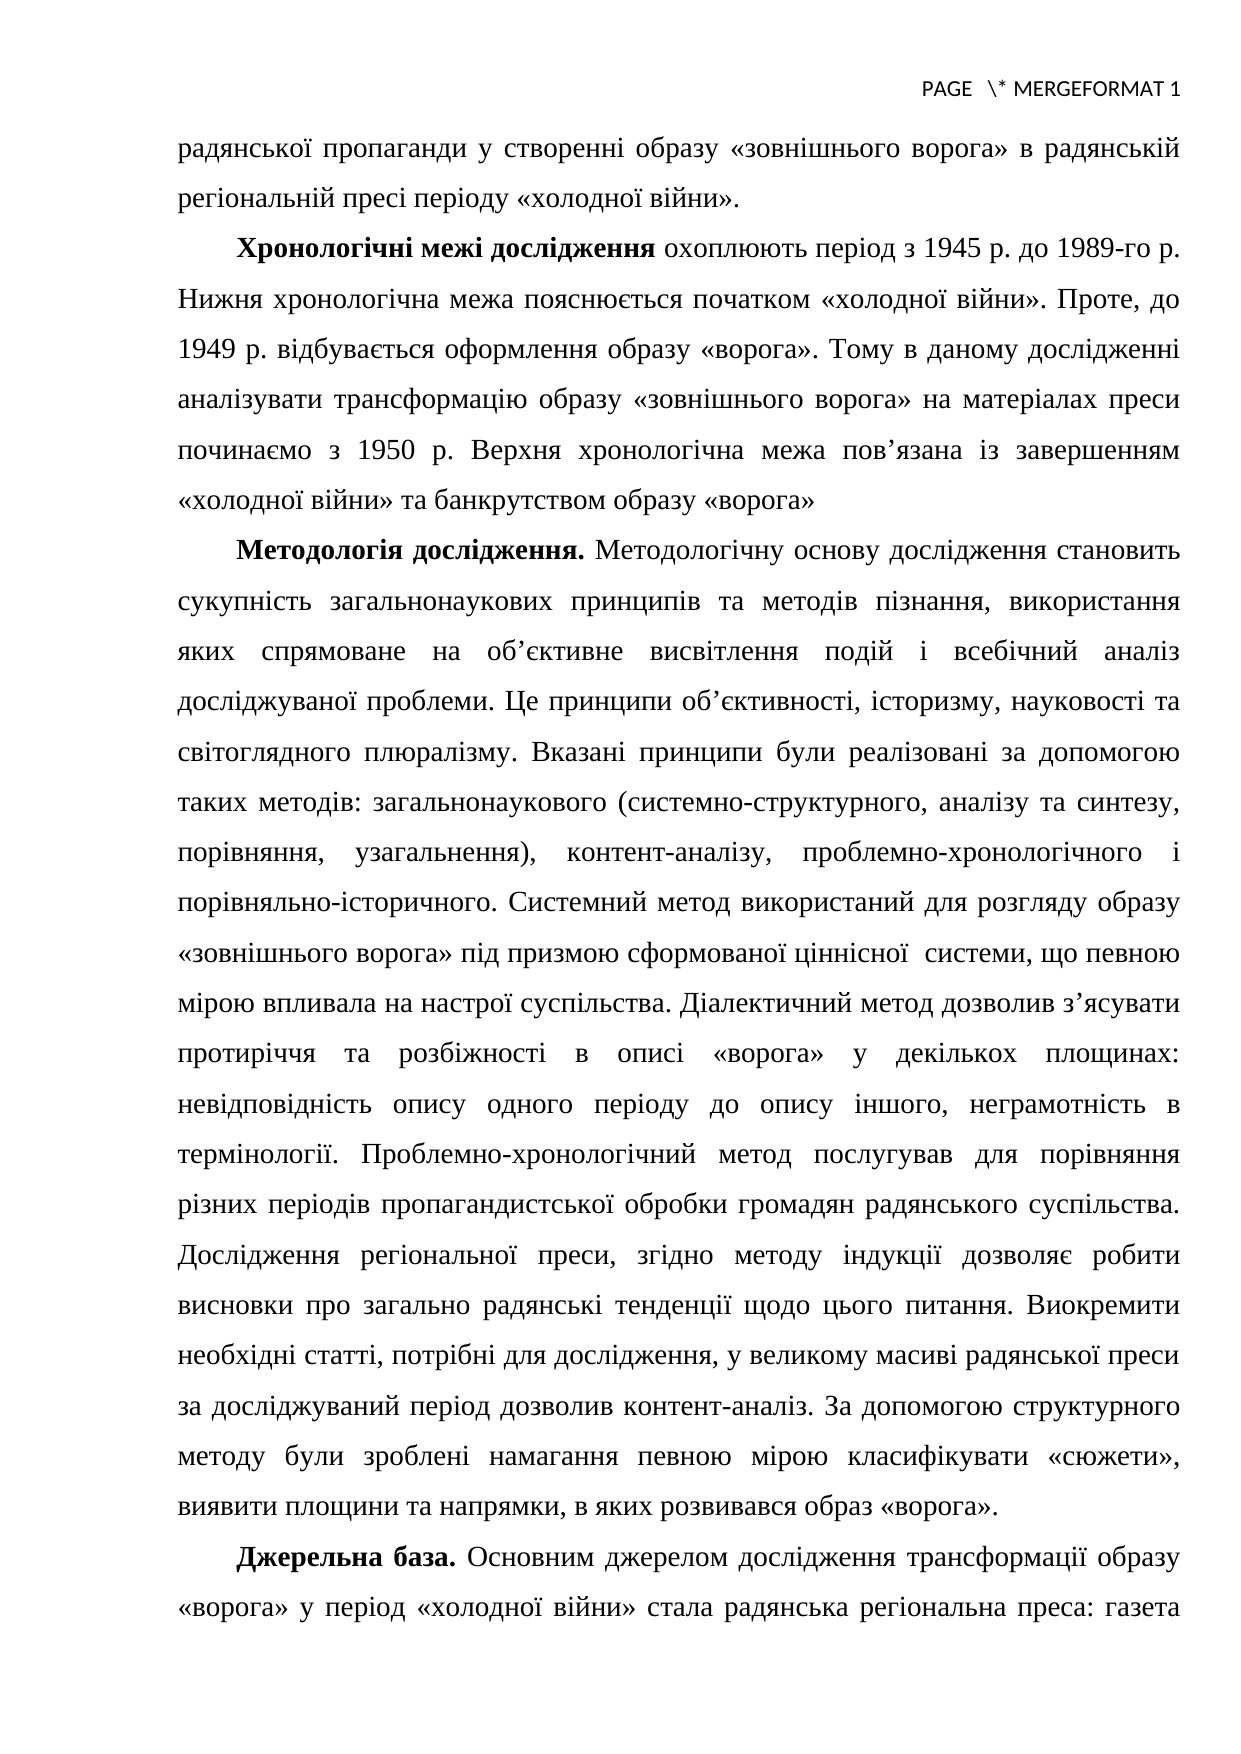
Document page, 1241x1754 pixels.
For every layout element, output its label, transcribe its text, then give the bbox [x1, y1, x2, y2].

text Хронологічні межі дослідження охоплюють період з 1945 р. до 1989-го р. Нижня хронологічна межа пояснюється початком «холодної війни». Проте, до 1949 р. відбувається оформлення образу «ворога». Тому в даному дослідженні аналізувати трансформацію образу «зовнішнього ворога» на матеріалах преси починаємо з 1950 р. Верхня хронологічна межа пов’язана із завершенням «холодної війни» та банкрутством образу «ворога» [177, 231, 1181, 516]
text Методологія дослідження. Методологічну основу дослідження становить сукупність загальнонаукових принципів та методів пізнання, використання яких спрямоване на об’єктивне висвітлення подій і всебічний аналіз досліджуваної проблеми. Це принципи об’єктивності, історизму, науковості та світоглядного плюралізму. Вказані принципи були реалізовані за допомогою таких методів: загальнонаукового (системно-структурного, аналізу та синтезу, порівняння, узагальнення), контент-аналізу, проблемно-хронологічного і порівняльно-історичного. Системний метод використаний для розгляду образу «зовнішнього ворога» під призмою сформованої ціннісної системи, що певною мірою впливала на настрої суспільства. Діалектичний метод дозволив з’ясувати протиріччя та розбіжності в описі «ворога» у декількох площинах: невідповідність опису одного періоду до опису іншого, неграмотність в термінології. Проблемно-хронологічний метод послугував для порівняння різних періодів пропагандистської обробки громадян радянського суспільства. Дослідження регіональної преси, згідно методу індукції дозволяє робити висновки про загально радянські тенденції щодо цього питання. Виокремити необхідні статті, потрібні для дослідження, у великому масиві радянської преси за досліджуваний період дозволив контент-аналіз. За допомогою структурного методу були зроблені намагання певною мірою класифікувати «сюжети», виявити площини та напрямки, в яких розвивався образ «ворога». [177, 532, 1181, 1522]
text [177, 130, 1181, 214]
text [177, 1539, 1181, 1622]
